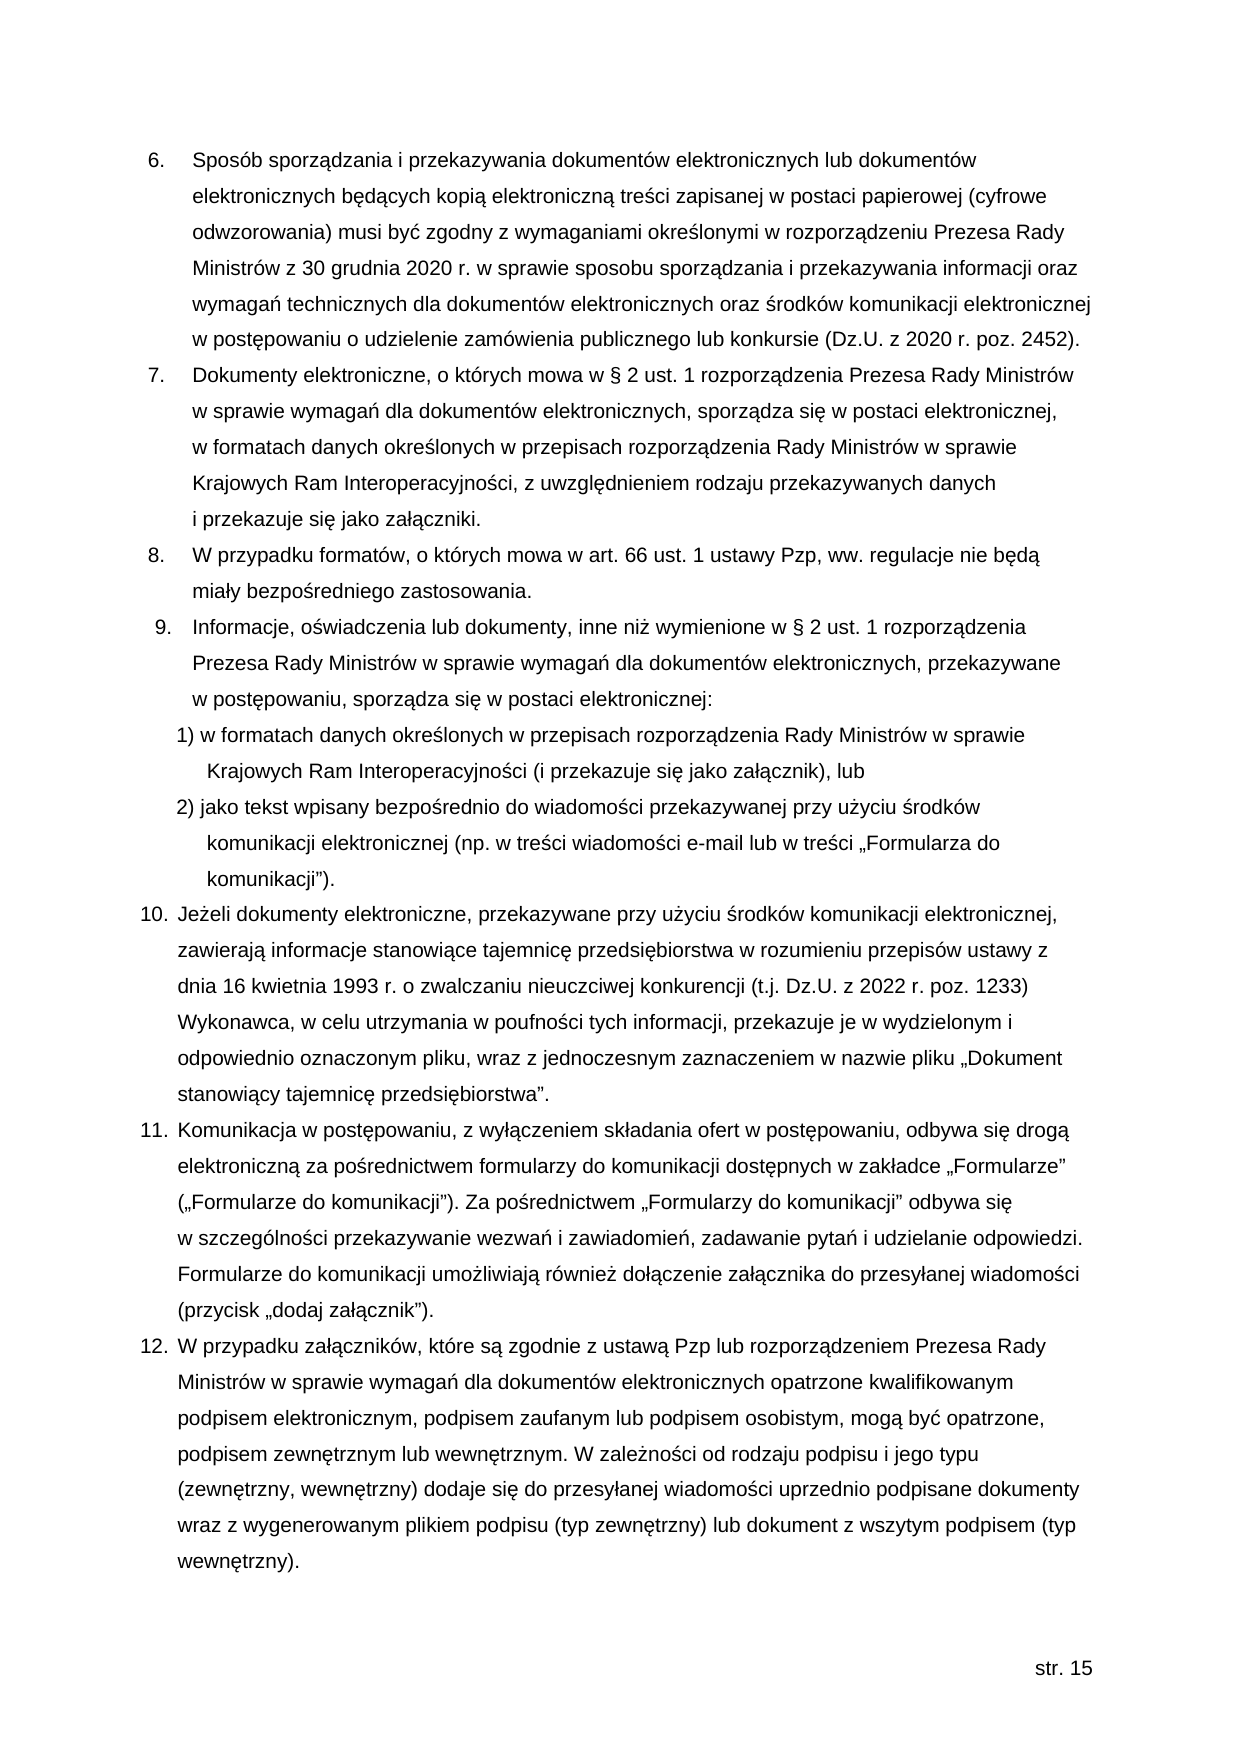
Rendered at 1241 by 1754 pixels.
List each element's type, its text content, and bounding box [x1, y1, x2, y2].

list Jeżeli dokumenty elektroniczne, przekazywane przy użyciu środków komunikacji elektronicznej, zawierają informacje stanowiące tajemnicę przedsiębiorstwa w rozumieniu przepisów ustawy z dnia 16 kwietnia 1993 r. o zwalczaniu nieuczciwej konkurencji (t.j. Dz.U. z 2022 r. poz. 1233) Wykonawca, w celu utrzymania w poufności tych informacji, przekazuje je w wydzielonym i odpowiednio oznaczonym pliku, wraz z jednoczesnym zaznaczeniem w nazwie pliku „Dokument stanowiący tajemnicę przedsiębiorstwa”. [140, 902, 1093, 1106]
list W przypadku formatów, o których mowa w art. 66 ust. 1 ustawy Pzp, ww. regulacje nie będą miały bezpośredniego zastosowania. [148, 543, 1093, 603]
text 1) w formatach danych określonych w przepisach rozporządzenia Rady Ministrów w sprawie Krajowych Ram Interoperacyjności (i przekazuje się jako załącznik), lub [176, 723, 1093, 782]
text 2) jako tekst wpisany bezpośrednio do wiadomości przekazywanej przy użyciu środków komunikacji elektronicznej (np. w treści wiadomości e-mail lub w treści „Formularza do komunikacji”). [176, 794, 1093, 890]
list Komunikacja w postępowaniu, z wyłączeniem składania ofert w postępowaniu, odbywa się drogą elektroniczną za pośrednictwem formularzy do komunikacji dostępnych w zakładce „Formularze” („Formularze do komunikacji”). Za pośrednictwem „Formularzy do komunikacji” odbywa się w szczególności przekazywanie wezwań i zawiadomień, zadawanie pytań i udzielanie odpowiedzi. Formularze do komunikacji umożliwiają również dołączenie załącznika do przesyłanej wiadomości (przycisk „dodaj załącznik”). [140, 1118, 1093, 1322]
list W przypadku załączników, które są zgodnie z ustawą Pzp lub rozporządzeniem Prezesa Rady Ministrów w sprawie wymagań dla dokumentów elektronicznych opatrzone kwalifikowanym podpisem elektronicznym, podpisem zaufanym lub podpisem osobistym, mogą być opatrzone, podpisem zewnętrznym lub wewnętrznym. W zależności od rodzaju podpisu i jego typu (zewnętrzny, wewnętrzny) dodaje się do przesyłanej wiadomości uprzednio podpisane dokumenty wraz z wygenerowanym plikiem podpisu (typ zewnętrzny) lub dokument z wszytym podpisem (typ wewnętrzny). [140, 1333, 1093, 1573]
list Dokumenty elektroniczne, o których mowa w § 2 ust. 1 rozporządzenia Prezesa Rady Ministrów w sprawie wymagań dla dokumentów elektronicznych, sporządza się w postaci elektronicznej, w formatach danych określonych w przepisach rozporządzenia Rady Ministrów w sprawie Krajowych Ram Interoperacyjności, z uwzględnieniem rodzaju przekazywanych danych i przekazuje się jako załączniki. [148, 363, 1093, 531]
list Informacje, oświadczenia lub dokumenty, inne niż wymienione w § 2 ust. 1 rozporządzenia Prezesa Rady Ministrów w sprawie wymagań dla dokumentów elektronicznych, przekazywane w postępowaniu, sporządza się w postaci elektronicznej: [154, 615, 1093, 711]
list Sposób sporządzania i przekazywania dokumentów elektronicznych lub dokumentów elektronicznych będących kopią elektroniczną treści zapisanej w postaci papierowej (cyfrowe odwzorowania) musi być zgodny z wymaganiami określonymi w rozporządzeniu Prezesa Rady Ministrów z 30 grudnia 2020 r. w sprawie sposobu sporządzania i przekazywania informacji oraz wymagań technicznych dla dokumentów elektronicznych oraz środków komunikacji elektronicznej w postępowaniu o udzielenie zamówienia publicznego lub konkursie (Dz.U. z 2020 r. poz. 2452). [148, 148, 1093, 351]
